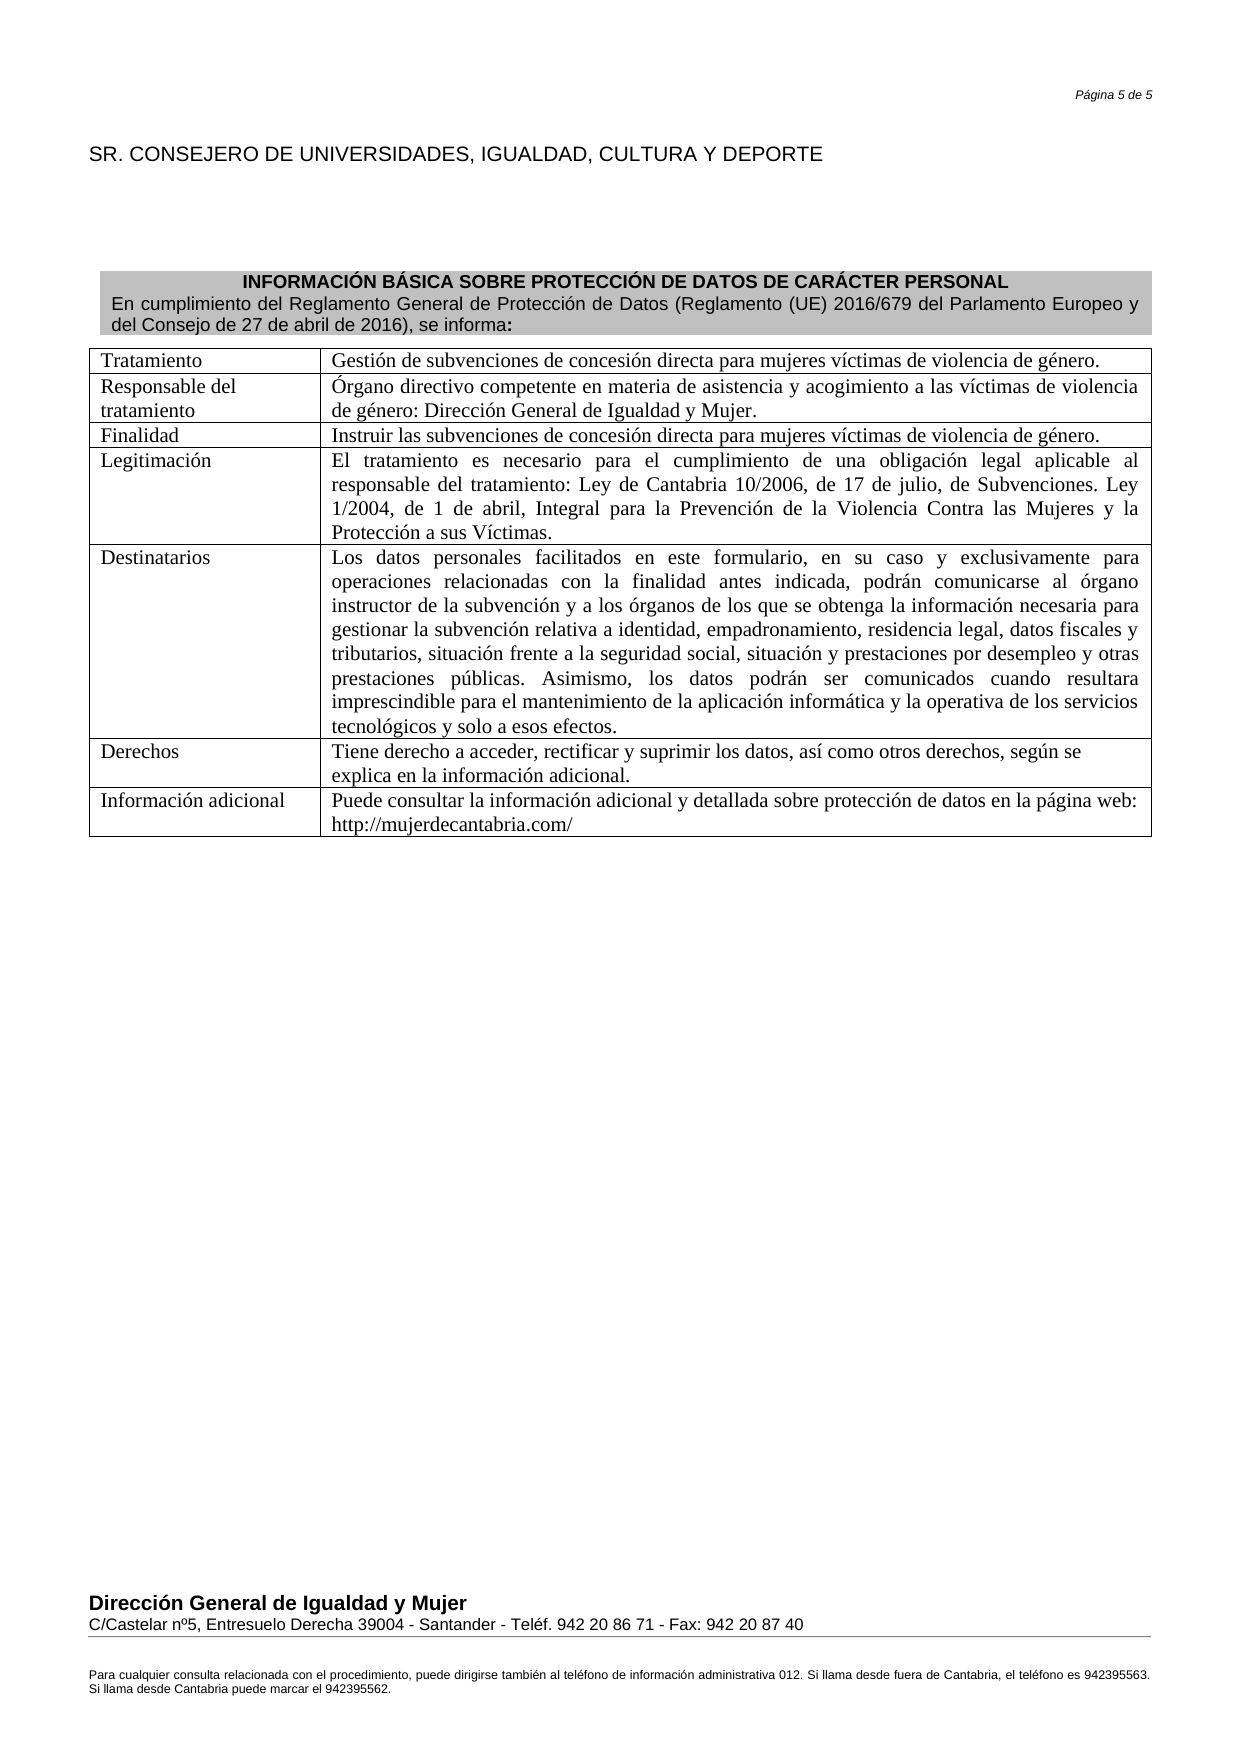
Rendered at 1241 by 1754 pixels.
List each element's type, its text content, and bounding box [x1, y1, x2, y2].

table_cell Finalidad [90, 423, 320, 447]
table_cell Responsable del tratamiento [90, 374, 320, 422]
table_cell Tiene derecho a acceder, rectificar y suprimir los datos, así como otros derechos, según se explica en la información adicional. [321, 739, 1151, 787]
table_cell Legitimación [90, 448, 320, 544]
table_header INFORMACIÓN BÁSICA SOBRE PROTECCIÓN DE DATOS DE CARÁCTER PERSONAL En cumplimiento del Reglamento General de Protección de Datos (Reglamento (UE) 2016/679 del Parlamento Europeo y del Consejo de 27 de abril de 2016), se informa: [100, 271, 1152, 335]
table_cell Los datos personales facilitados en este formulario, en su caso y exclusivamente para operaciones relacionadas con la finalidad antes indicada, podrán comunicarse al órgano instructor de la subvención y a los órganos de los que se obtenga la información necesaria para gestionar la subvención relativa a identidad, empadronamiento, residencia legal, datos fiscales y tributarios, situación frente a la seguridad social, situación y prestaciones por desempleo y otras prestaciones públicas. Asimismo, los datos podrán ser comunicados cuando resultara imprescindible para el mantenimiento de la aplicación informática y la operativa de los servicios tecnológicos y solo a esos efectos. [321, 545, 1151, 738]
table_cell Información adicional [90, 788, 320, 836]
table_cell Puede consultar la información adicional y detallada sobre protección de datos en la página web: http://mujerdecantabria.com/ [321, 788, 1151, 836]
table_header Tratamiento [90, 349, 320, 372]
table_cell Instruir las subvenciones de concesión directa para mujeres víctimas de violencia de género. [321, 423, 1151, 447]
table_header Gestión de subvenciones de concesión directa para mujeres víctimas de violencia de género. [321, 349, 1151, 372]
text SR. CONSEJERO DE UNIVERSIDADES, IGUALDAD, CULTURA Y DEPORTE [89, 141, 1152, 165]
table_cell Derechos [90, 739, 320, 787]
table_cell El tratamiento es necesario para el cumplimiento de una obligación legal aplicable al responsable del tratamiento: Ley de Cantabria 10/2006, de 17 de julio, de Subvenciones. Ley 1/2004, de 1 de abril, Integral para la Prevención de la Violencia Contra las Mujeres y la Protección a sus Víctimas. [321, 448, 1151, 544]
table_cell Destinatarios [90, 545, 320, 738]
table_cell Órgano directivo competente en materia de asistencia y acogimiento a las víctimas de violencia de género: Dirección General de Igualdad y Mujer. [321, 374, 1151, 422]
